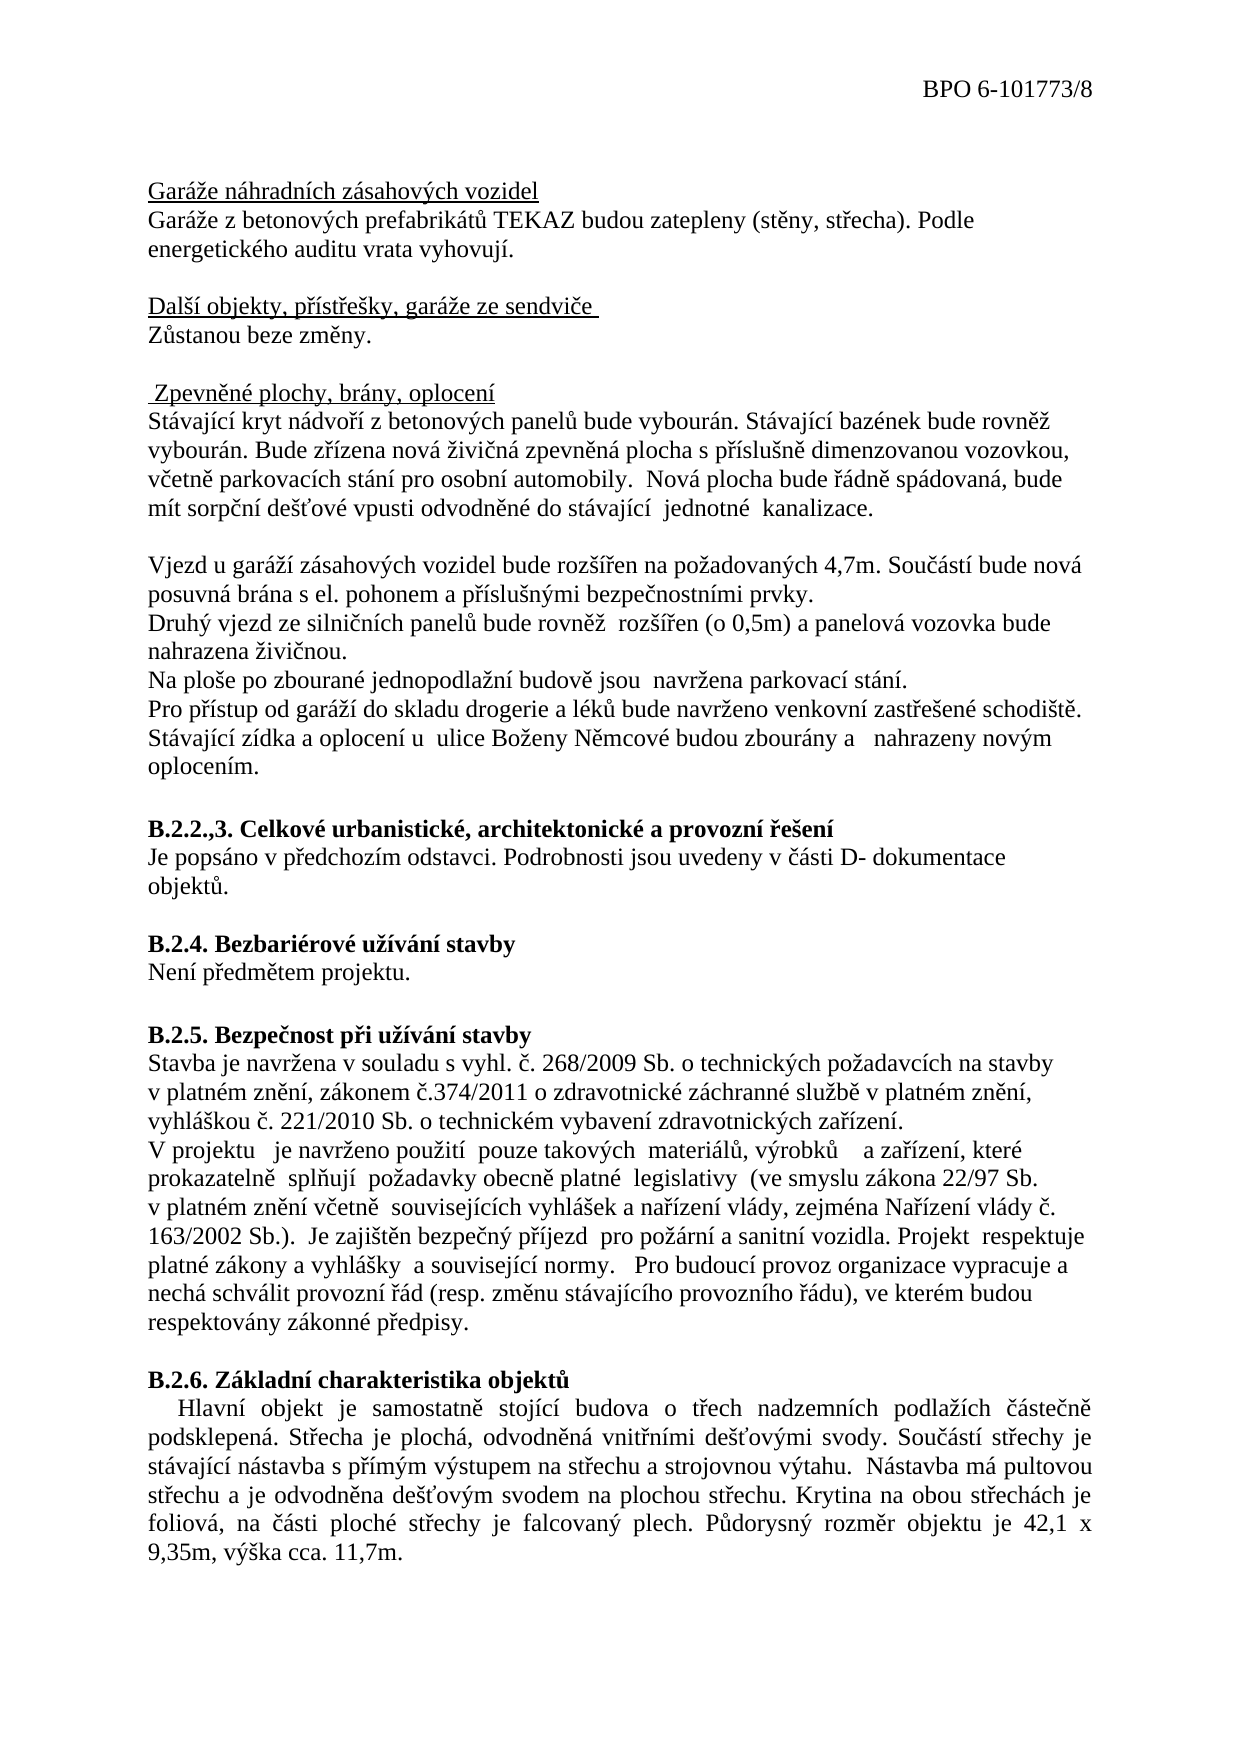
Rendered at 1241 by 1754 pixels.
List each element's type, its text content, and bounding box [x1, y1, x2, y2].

text Na ploše po zbourané jednopodlažní budově jsou navržena parkovací stání. [148, 665, 1093, 694]
text Stávající kryt nádvoří z betonových panelů bude vybourán. Stávající bazének bude rovněž vybourán. Bude zřízena nová živičná zpevněná plocha s příslušně dimenzovanou vozovkou, včetně parkovacích stání pro osobní automobily. Nová plocha bude řádně spádovaná, bude mít sorpční dešťové vpusti odvodněné do stávající jednotné kanalizace. [148, 406, 1093, 521]
text B.2.2.,3. Celkové urbanistické, architektonické a provozní řešení [148, 814, 1093, 842]
text Garáže z betonových prefabrikátů TEKAZ budou zatepleny (stěny, střecha). Podle energetického auditu vrata vyhovují. [148, 205, 1093, 263]
text Stavba je navržena v souladu s vyhl. č. 268/2009 Sb. o technických požadavcích na stavby v platném znění, zákonem č.374/2011 o zdravotnické záchranné službě v platném znění, vyhláškou č. 221/2010 Sb. o technickém vybavení zdravotnických zařízení. [148, 1048, 1093, 1135]
text Zpevněné plochy, brány, oplocení [148, 378, 1093, 406]
text Zůstanou beze změny. [148, 320, 1093, 349]
text Je popsáno v předchozím odstavci. Podrobnosti jsou uvedeny v části D- dokumentace objektů. [148, 842, 1093, 900]
text oplocením. [148, 751, 1093, 780]
text Není předmětem projektu. [148, 957, 1093, 986]
text B.2.4. Bezbariérové užívání stavby [148, 929, 1093, 957]
text Hlavní objekt je samostatně stojící budova o třech nadzemních podlažích částečně podsklepená. Střecha je plochá, odvodněná vnitřními dešťovými svody. Součástí střechy je stávající nástavba s přímým výstupem na střechu a strojovnou výtahu. Nástavba má pultovou střechu a je odvodněna dešťovým svodem na plochou střechu. Krytina na obou střechách je foliová, na části ploché střechy je falcovaný plech. Půdorysný rozměr objektu je 42,1 x 9,35m, výška cca. 11,7m. [148, 1393, 1093, 1566]
text B.2.6. Základní charakteristika objektů [148, 1365, 1093, 1393]
text B.2.5. Bezpečnost při užívání stavby [148, 1020, 1093, 1048]
text V projektu je navrženo použití pouze takových materiálů, výrobků a zařízení, které prokazatelně splňují požadavky obecně platné legislativy (ve smyslu zákona 22/97 Sb. v platném znění včetně souvisejících vyhlášek a nařízení vlády, zejména Nařízení vlády č. 163/2002 Sb.). Je zajištěn bezpečný příjezd pro požární a sanitní vozidla. Projekt respektuje platné zákony a vyhlášky a související normy. Pro budoucí provoz organizace vypracuje a nechá schválit provozní řád (resp. změnu stávajícího provozního řádu), ve kterém budou respektovány zákonné předpisy. [148, 1135, 1093, 1336]
text Vjezd u garáží zásahových vozidel bude rozšířen na požadovaných 4,7m. Součástí bude nová posuvná brána s el. pohonem a příslušnými bezpečnostními prvky. [148, 550, 1093, 608]
text Pro přístup od garáží do skladu drogerie a léků bude navrženo venkovní zastřešené schodiště. [148, 694, 1093, 723]
text Stávající zídka a oplocení u ulice Boženy Němcové budou zbourány a nahrazeny novým [148, 723, 1093, 751]
text Další objekty, přístřešky, garáže ze sendviče [148, 291, 1093, 320]
text Druhý vjezd ze silničních panelů bude rovněž rozšířen (o 0,5m) a panelová vozovka bude nahrazena živičnou. [148, 608, 1093, 665]
text Garáže náhradních zásahových vozidel [148, 176, 1093, 205]
